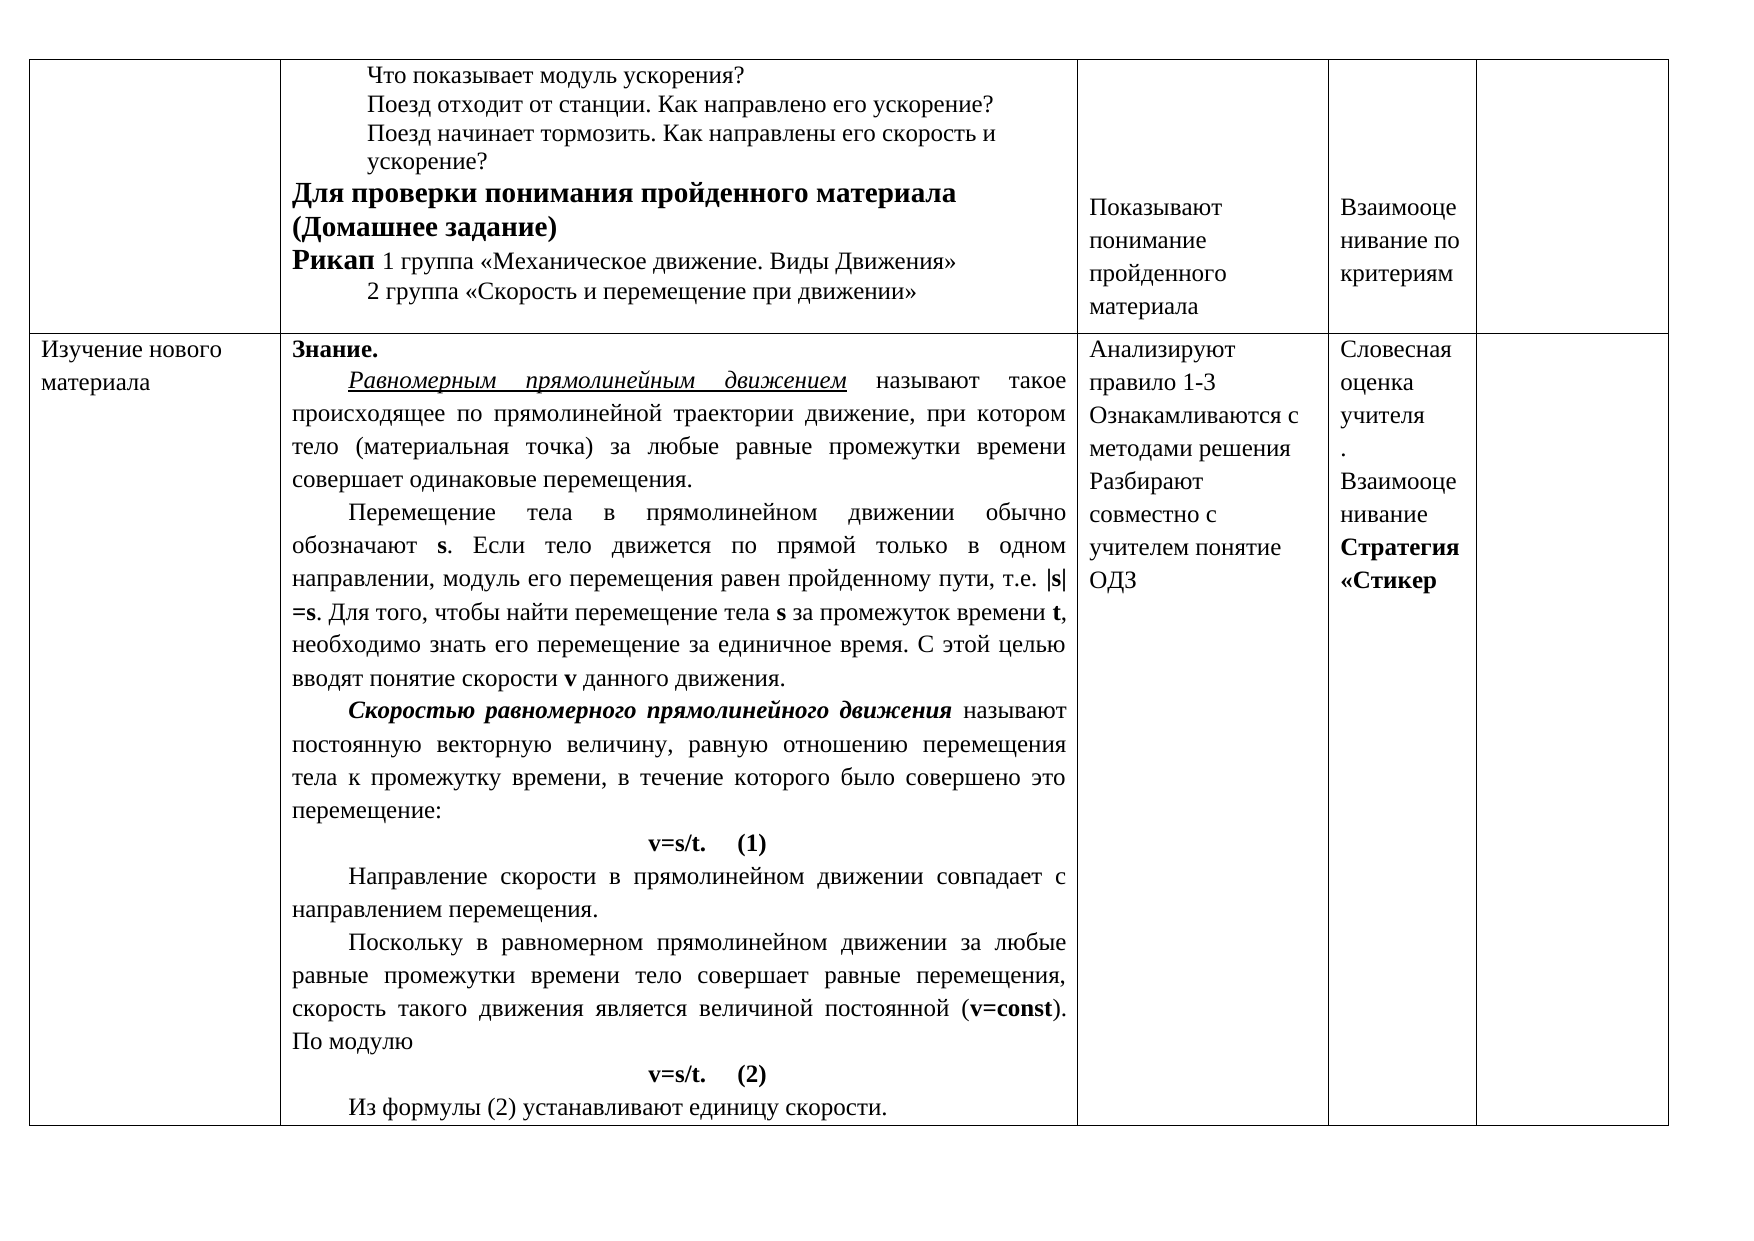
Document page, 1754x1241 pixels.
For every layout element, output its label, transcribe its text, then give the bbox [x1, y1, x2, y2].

table_cell [1477, 334, 1668, 1124]
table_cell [1078, 60, 1328, 333]
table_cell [1329, 334, 1476, 1124]
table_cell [281, 334, 1077, 1124]
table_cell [30, 60, 280, 333]
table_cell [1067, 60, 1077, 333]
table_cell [1329, 60, 1476, 333]
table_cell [1078, 334, 1328, 1124]
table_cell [30, 334, 280, 1124]
table_cell [1477, 60, 1668, 333]
